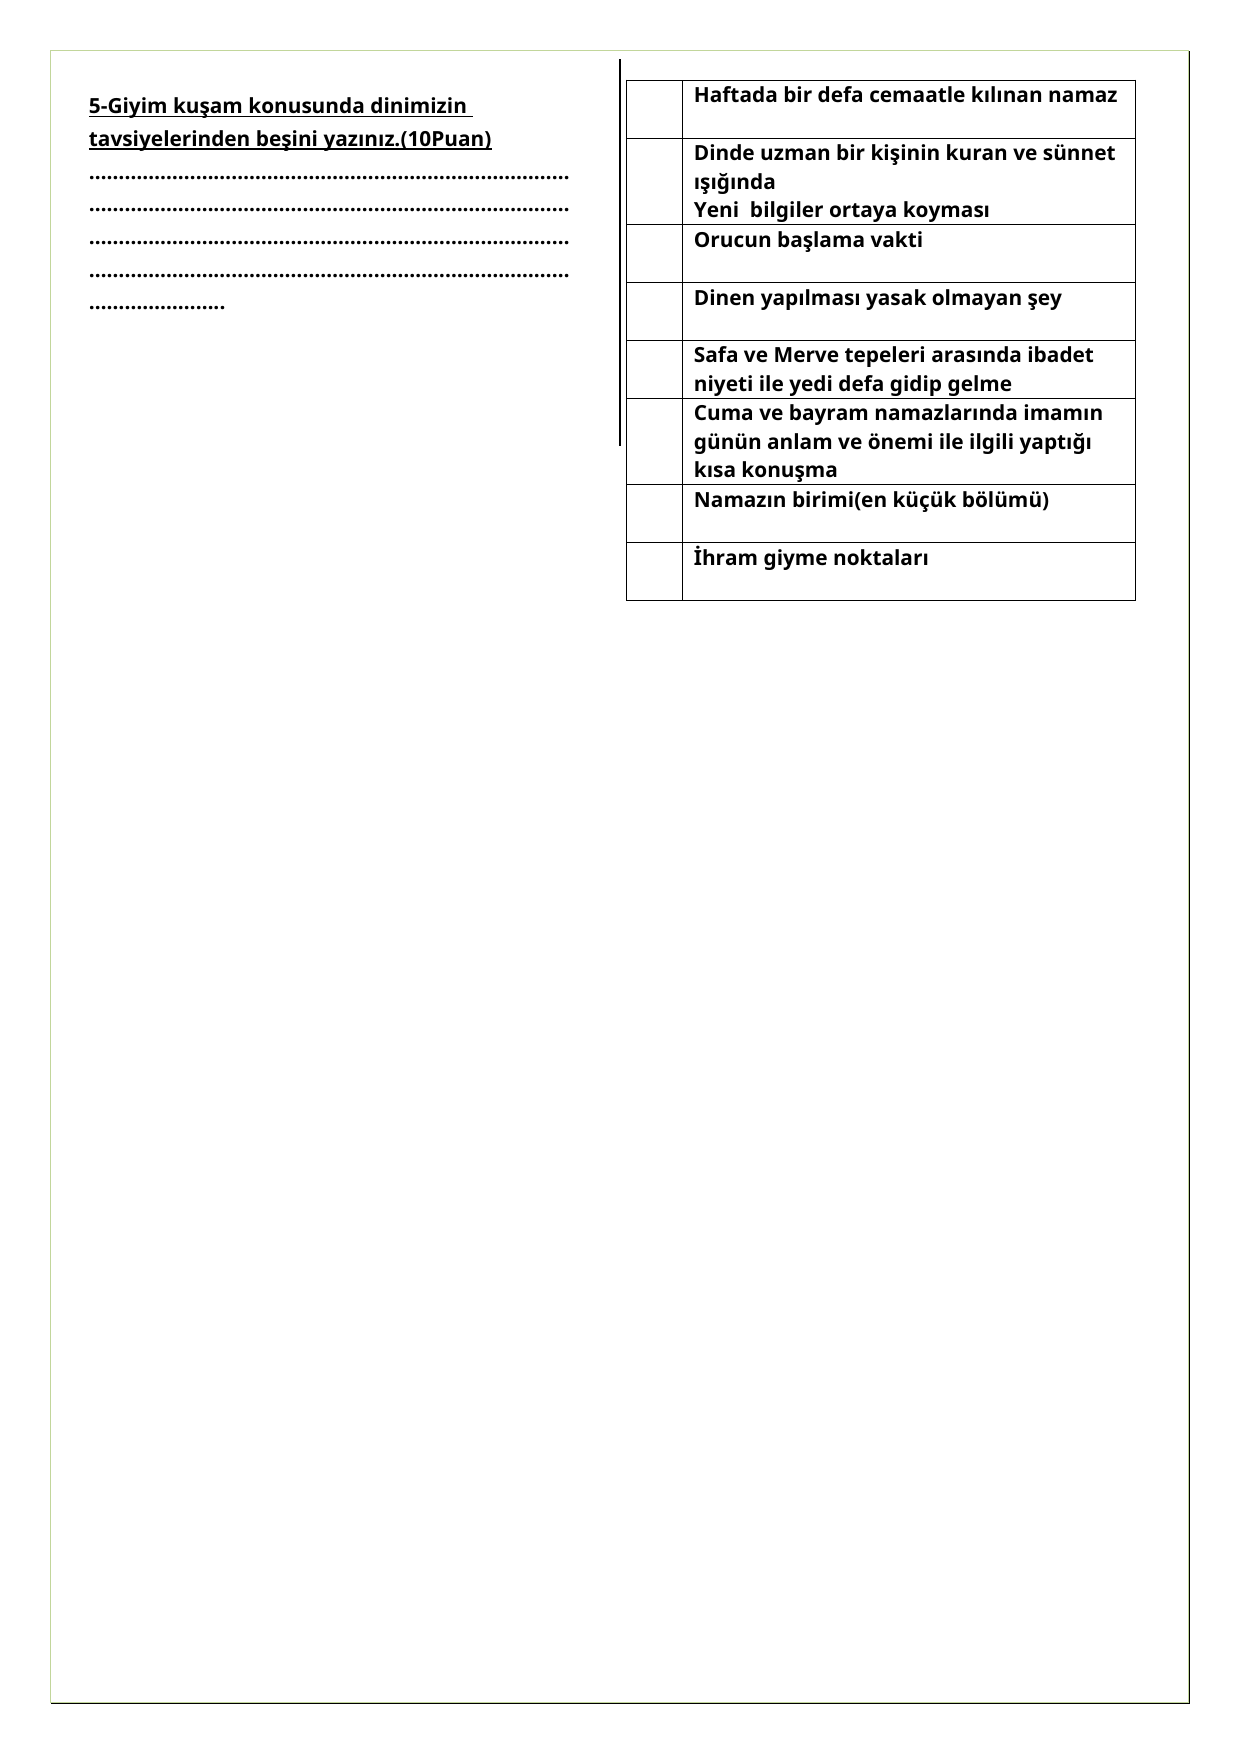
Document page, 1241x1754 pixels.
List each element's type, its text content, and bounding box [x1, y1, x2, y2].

table_cell [627, 283, 682, 339]
text ………………………………………………………………………………………………………………………………………………………………………………………………………………………………………………………………………………………………………………….. [89, 157, 583, 316]
table_cell İhram giyme noktaları [683, 543, 1135, 600]
table_header Haftada bir defa cemaatle kılınan namaz [683, 81, 1135, 137]
text 5-Giyim kuşam konusunda dinimizin tavsiyelerinden beşini yazınız.(10Puan) [89, 92, 583, 153]
table_cell [627, 399, 682, 484]
table_header [627, 81, 682, 137]
table_cell Cuma ve bayram namazlarında imamın günün anlam ve önemi ile ilgili yaptığı kısa konuşma [683, 399, 1135, 484]
table_cell Namazın birimi(en küçük bölümü) [683, 485, 1135, 542]
table_cell Orucun başlama vakti [683, 225, 1135, 282]
table_cell [627, 543, 682, 600]
table_cell [627, 139, 682, 224]
table_cell [627, 341, 682, 397]
table_cell [627, 225, 682, 282]
table_cell Safa ve Merve tepeleri arasında ibadet niyeti ile yedi defa gidip gelme [683, 341, 1135, 397]
table_cell Dinen yapılması yasak olmayan şey [683, 283, 1135, 339]
table_cell Dinde uzman bir kişinin kuran ve sünnet ışığında Yeni bilgiler ortaya koyması [683, 139, 1135, 224]
table_cell [627, 485, 682, 542]
